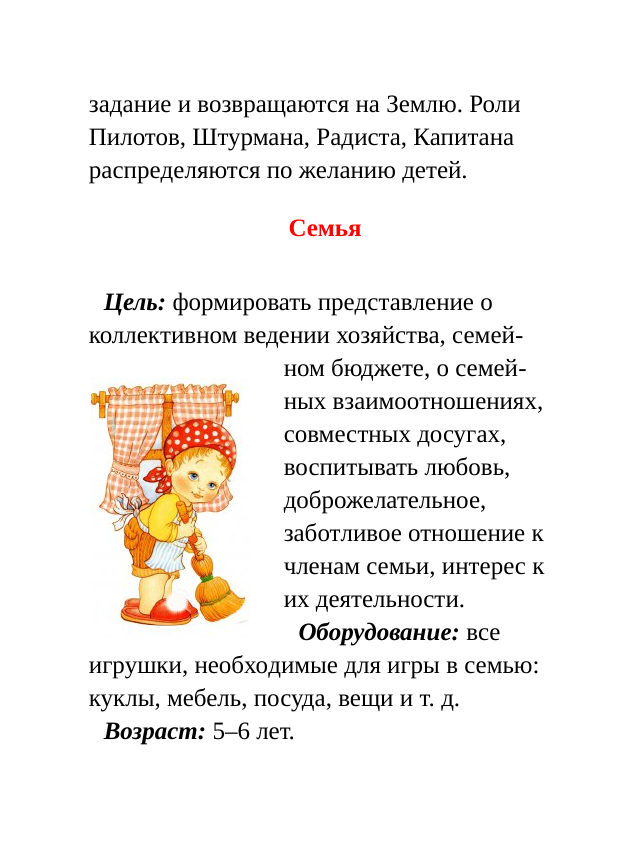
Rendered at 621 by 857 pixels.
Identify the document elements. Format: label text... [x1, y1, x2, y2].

text Возраст: 5–6 лет. [89, 716, 546, 745]
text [89, 89, 546, 183]
picture [91, 378, 250, 638]
text Семья [89, 213, 546, 241]
text Оборудование: все игрушки, необходимые для игры в семью: куклы, мебель, посуда, вещи и т. д. [89, 617, 546, 712]
